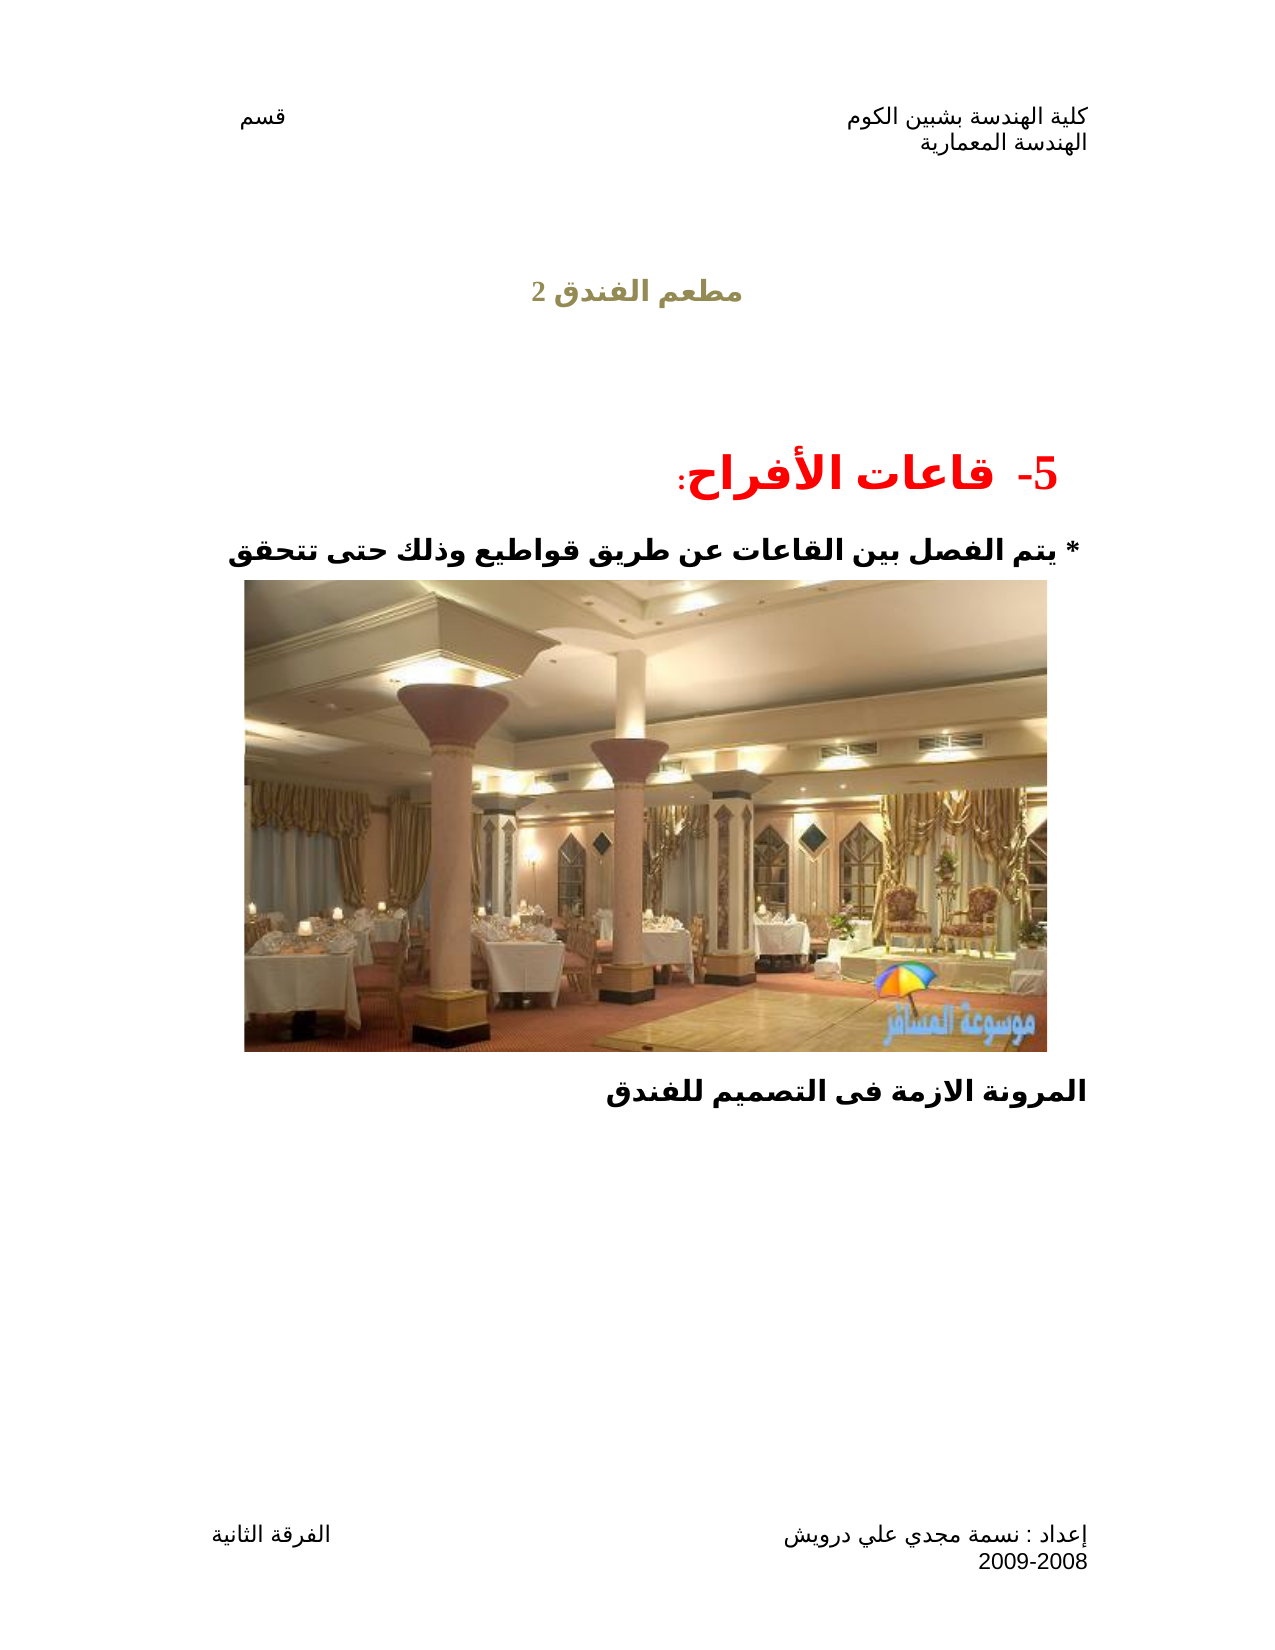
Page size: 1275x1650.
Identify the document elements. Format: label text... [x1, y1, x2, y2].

text 5- قاعات الأفراح: [187, 443, 1087, 500]
picture [244, 580, 1048, 1052]
text مطعم الفندق 2 [187, 274, 1087, 308]
